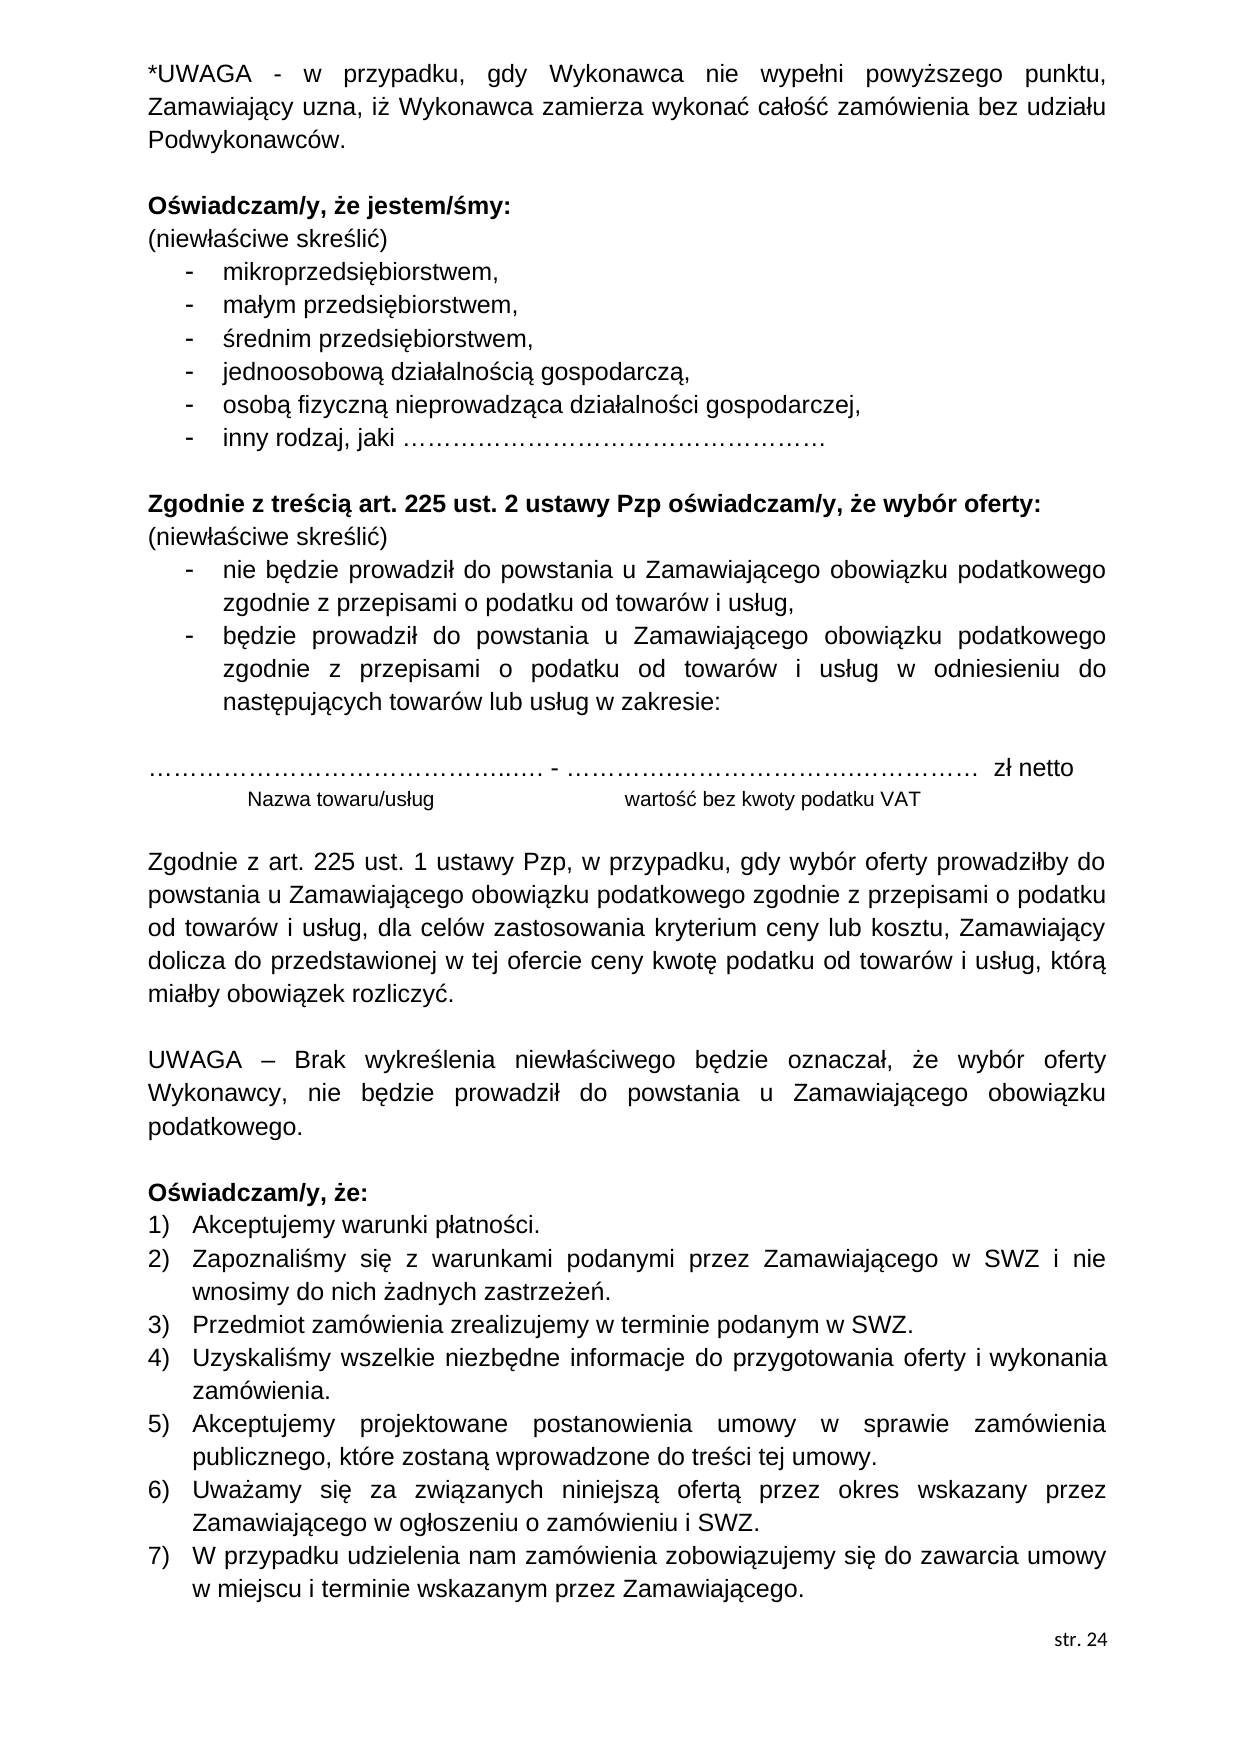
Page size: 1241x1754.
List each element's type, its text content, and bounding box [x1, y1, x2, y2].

list nie będzie prowadził do powstania u Zamawiającego obowiązku podatkowego zgodnie z przepisami o podatku od towarów i usług, [185, 555, 1107, 617]
text Nazwa towaru/usług wartość bez kwoty podatku VAT [148, 786, 1107, 810]
list mikroprzedsiębiorstwem, [185, 257, 1107, 286]
text ……………………………………..…. - ………….………………….…………… zł netto [148, 753, 1107, 782]
text Zgodnie z art. 225 ust. 1 ustawy Pzp, w przypadku, gdy wybór oferty prowadziłby do powstania u Zamawiającego obowiązku podatkowego zgodnie z przepisami o podatku od towarów i usług, dla celów zastosowania kryterium ceny lub kosztu, Zamawiający dolicza do przedstawionej w tej ofercie ceny kwotę podatku od towarów i usług, którą miałby obowiązek rozliczyć. [148, 847, 1107, 1008]
list Akceptujemy warunki płatności. [148, 1211, 1107, 1239]
text *UWAGA - w przypadku, gdy Wykonawca nie wypełni powyższego punktu, Zamawiający uzna, iż Wykonawca zamierza wykonać całość zamówienia bez udziału Podwykonawców. [148, 59, 1107, 154]
list Zapoznaliśmy się z warunkami podanymi przez Zamawiającego w SWZ i nie wnosimy do nich żadnych zastrzeżeń. [148, 1243, 1107, 1305]
list jednoosobową działalnością gospodarczą, [185, 357, 1107, 386]
list Przedmiot zamówienia zrealizujemy w terminie podanym w SWZ. [148, 1309, 1107, 1338]
text Zgodnie z treścią art. 225 ust. 2 ustawy Pzp oświadczam/y, że wybór oferty: [148, 489, 1107, 518]
list małym przedsiębiorstwem, [185, 290, 1107, 319]
list Akceptujemy projektowane postanowienia umowy w sprawie zamówienia publicznego, które zostaną wprowadzone do treści tej umowy. [148, 1409, 1107, 1470]
list inny rodzaj, jaki …………………………………………… [185, 423, 1107, 452]
text (niewłaściwe skreślić) [148, 522, 1107, 551]
list będzie prowadził do powstania u Zamawiającego obowiązku podatkowego zgodnie z przepisami o podatku od towarów i usług w odniesieniu do następujących towarów lub usług w zakresie: [185, 621, 1107, 716]
list średnim przedsiębiorstwem, [185, 323, 1107, 352]
text Oświadczam/y, że jestem/śmy: [148, 191, 1107, 220]
list W przypadku udzielenia nam zamówienia zobowiązujemy się do zawarcia umowy w miejscu i terminie wskazanym przez Zamawiającego. [148, 1541, 1107, 1602]
text (niewłaściwe skreślić) [148, 224, 1107, 253]
text Oświadczam/y, że: [148, 1177, 1107, 1206]
list osobą fizyczną nieprowadząca działalności gospodarczej, [185, 390, 1107, 419]
list Uważamy się za związanych niniejszą ofertą przez okres wskazany przez Zamawiającego w ogłoszeniu o zamówieniu i SWZ. [148, 1475, 1107, 1536]
list Uzyskaliśmy wszelkie niezbędne informacje do przygotowania oferty i wykonania zamówienia. [148, 1343, 1107, 1404]
text UWAGA – Brak wykreślenia niewłaściwego będzie oznaczał, że wybór oferty Wykonawcy, nie będzie prowadził do powstania u Zamawiającego obowiązku podatkowego. [148, 1045, 1107, 1140]
